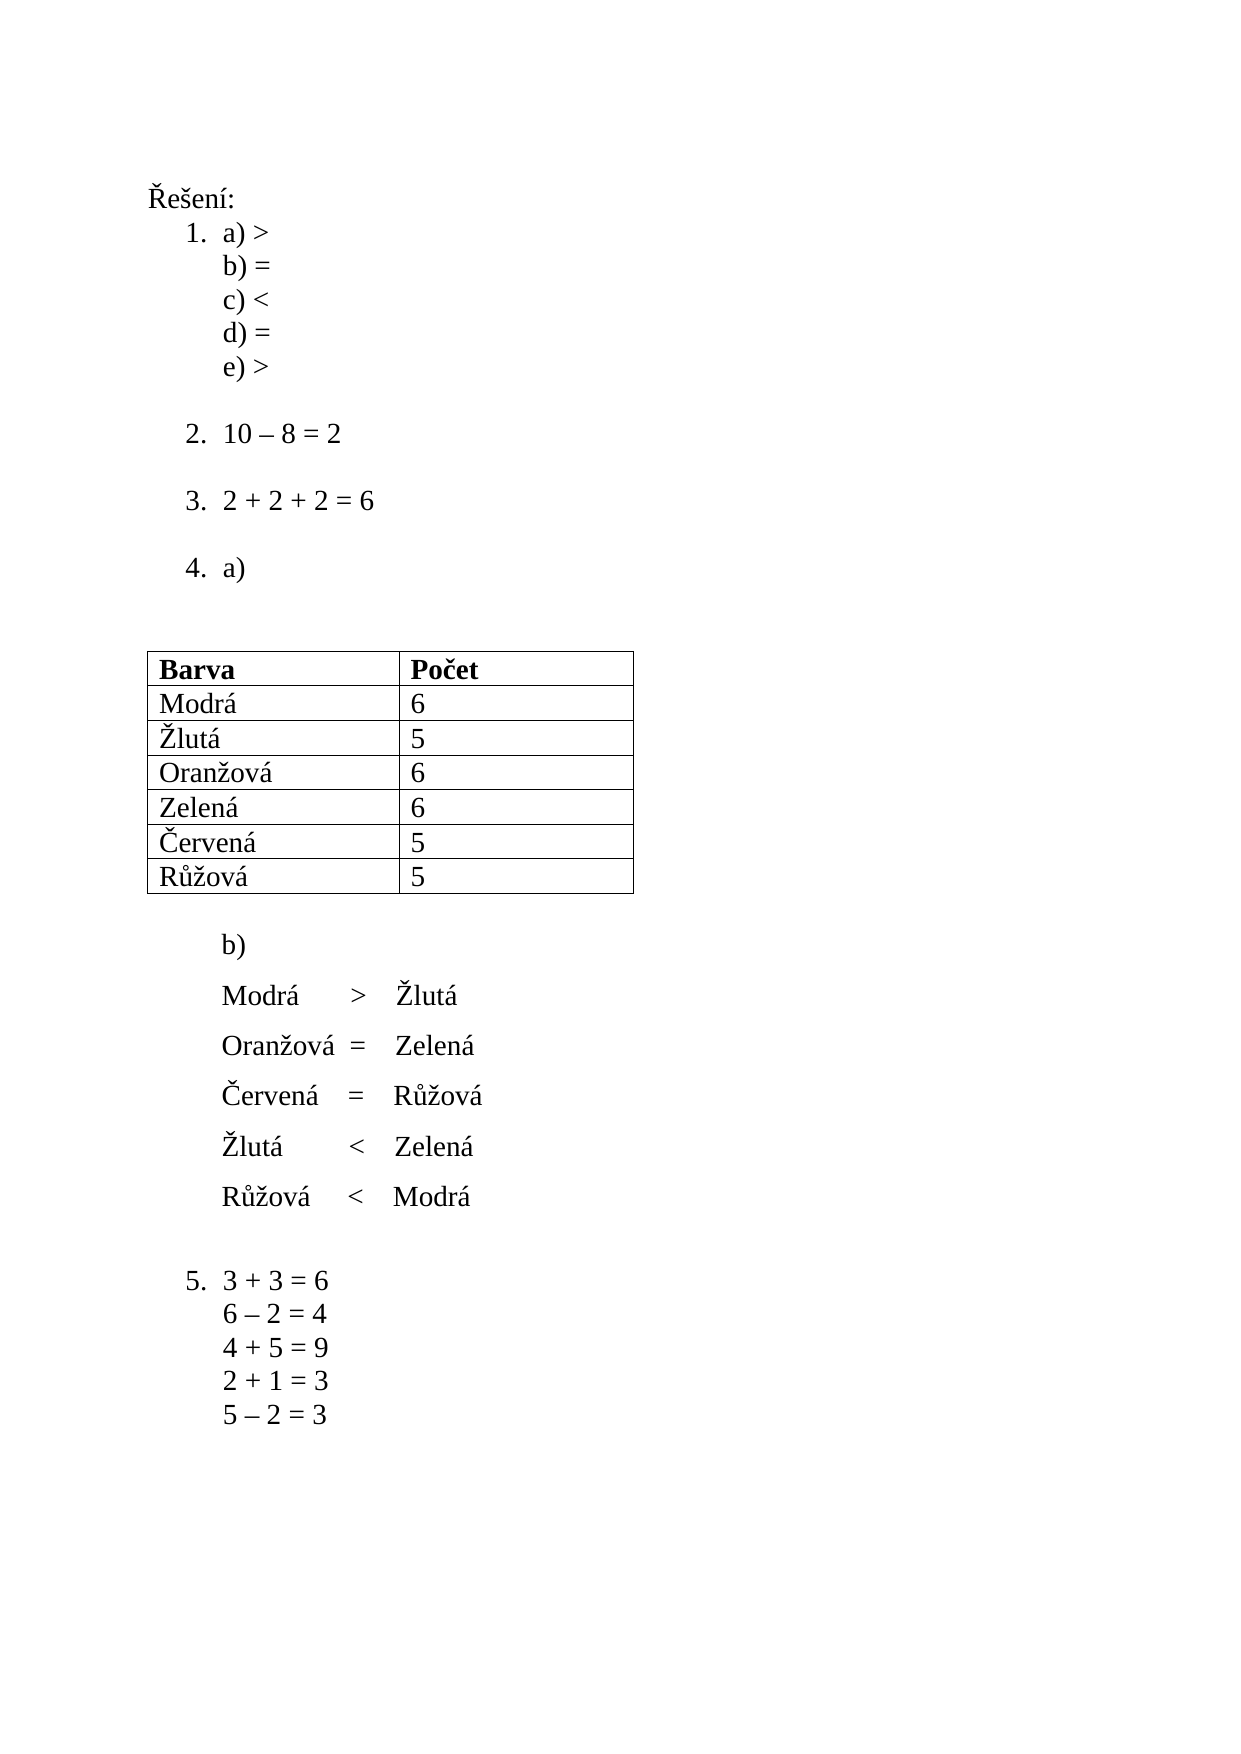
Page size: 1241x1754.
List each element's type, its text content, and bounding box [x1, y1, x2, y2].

list Řešení: [148, 181, 1093, 215]
table_cell 6 [400, 790, 633, 824]
list 5 – 2 = 3 [223, 1397, 1093, 1431]
table_cell Zelená [148, 790, 399, 824]
table_cell 6 [400, 686, 633, 720]
text Červená = Růžová [221, 1078, 1093, 1112]
text Modrá > Žlutá [221, 978, 1093, 1011]
table_header Barva [148, 652, 399, 685]
list 2 + 2 + 2 = 6 [185, 483, 1093, 517]
text Oranžová = Zelená [221, 1028, 1093, 1062]
list 10 – 8 = 2 [185, 416, 1093, 449]
text Růžová < Modrá [221, 1179, 1093, 1212]
list e) > [223, 349, 1093, 382]
text Žlutá < Zelená [221, 1129, 1093, 1162]
list b) = [223, 248, 1093, 282]
list 2 + 1 = 3 [223, 1363, 1093, 1397]
list 6 – 2 = 4 [223, 1296, 1093, 1330]
table_cell Oranžová [148, 756, 399, 789]
table_cell Růžová [148, 859, 399, 893]
table_cell Modrá [148, 686, 399, 720]
text b) [221, 927, 1093, 961]
table_cell 5 [400, 825, 633, 858]
list d) = [223, 315, 1093, 349]
table_header Počet [400, 652, 633, 685]
list 4 + 5 = 9 [223, 1330, 1093, 1363]
table_cell 5 [400, 721, 633, 754]
list c) < [223, 282, 1093, 315]
table_cell Červená [148, 825, 399, 858]
table_cell 6 [400, 756, 633, 789]
list a) [185, 550, 1093, 584]
list a) > [185, 215, 1093, 248]
table_cell 5 [400, 859, 633, 893]
table_cell Žlutá [148, 721, 399, 754]
list 3 + 3 = 6 [185, 1263, 1093, 1296]
